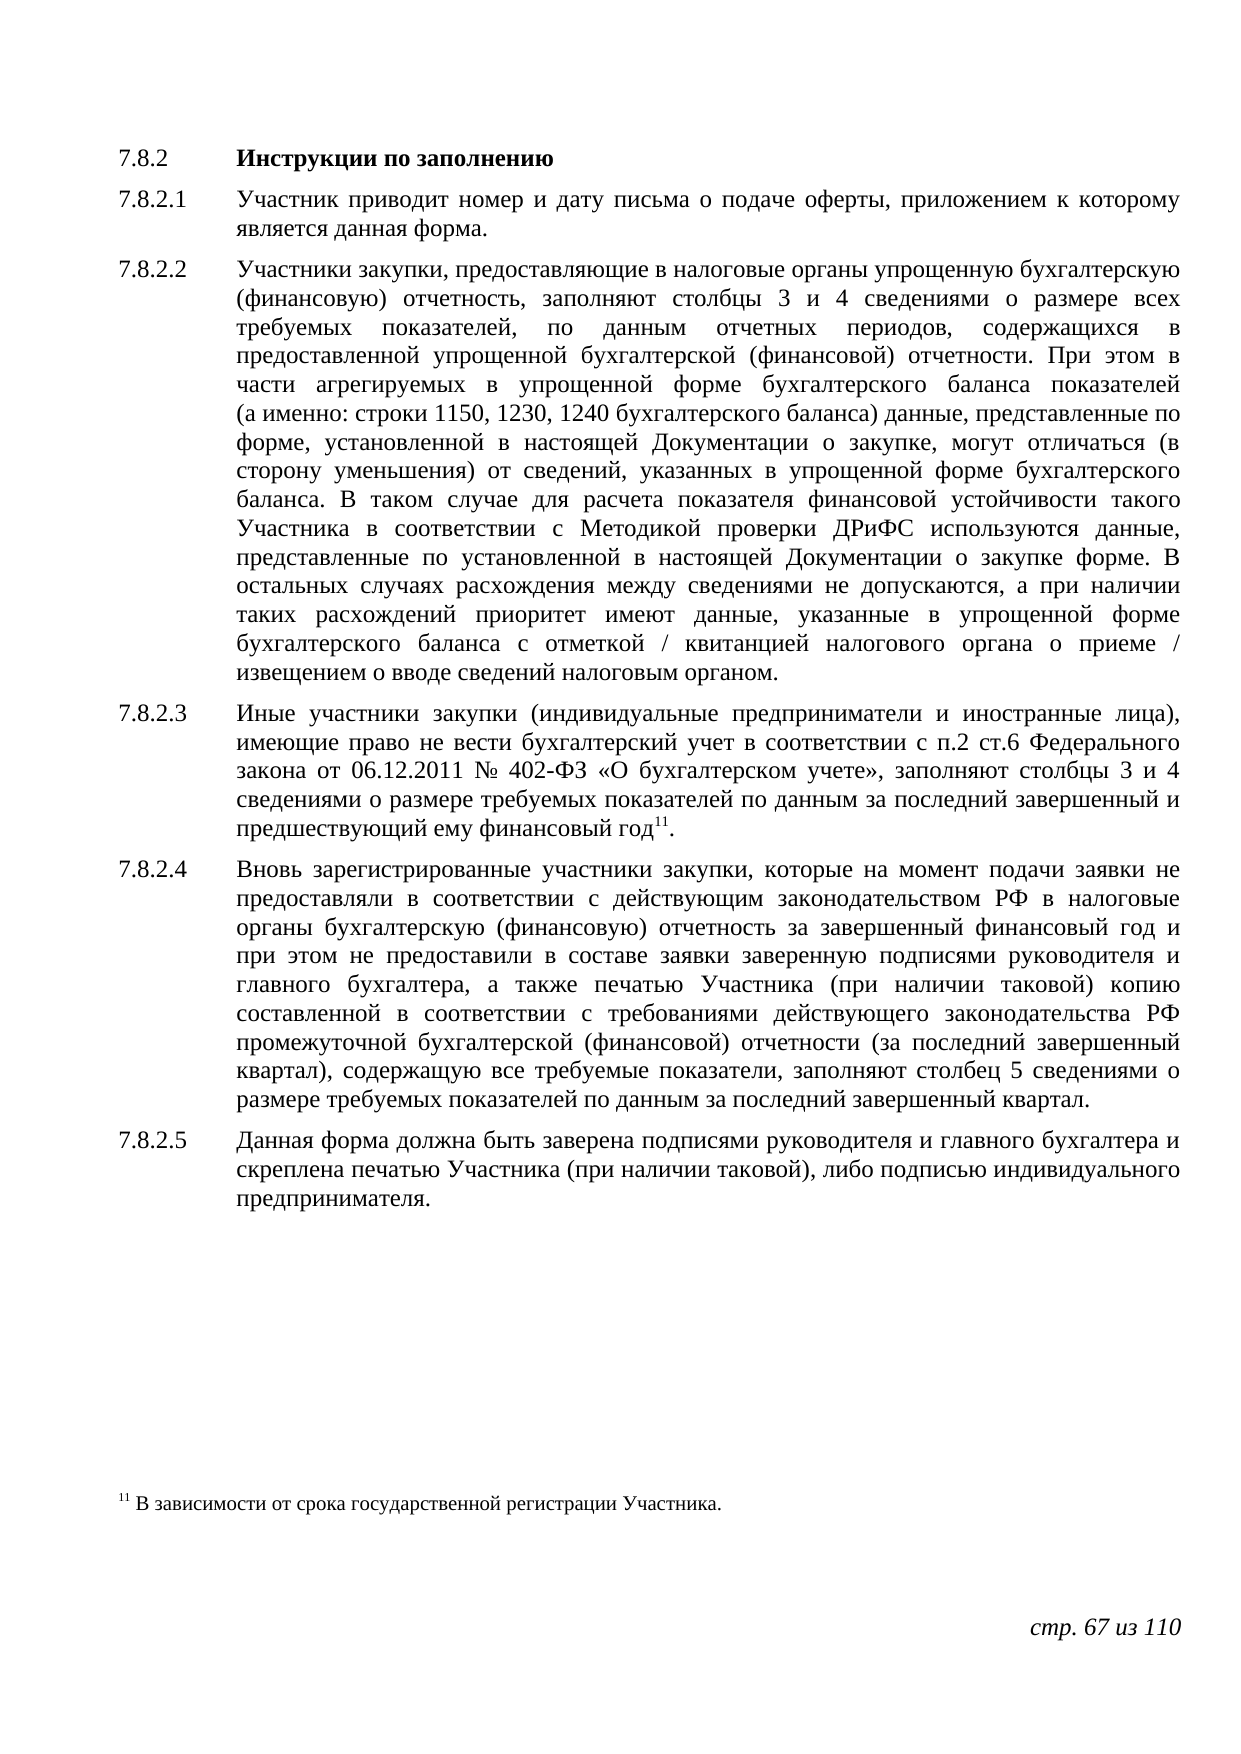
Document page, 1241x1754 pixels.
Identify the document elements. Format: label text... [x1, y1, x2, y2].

text Данная форма должна быть заверена подписями руководителя и главного бухгалтера и скреплена печатью Участника (при наличии таковой), либо подписью индивидуального предпринимателя. [118, 1126, 1181, 1212]
text Иные участники закупки (индивидуальные предприниматели и иностранные лица), имеющие право не вести бухгалтерский учет в соответствии с п.2 ст.6 Федерального закона от 06.12.2011 № 402-ФЗ «О бухгалтерском учете», заполняют столбцы 3 и 4 сведениями о размере требуемых показателей по данным за последний завершенный и предшествующий ему финансовый год. [118, 698, 1181, 842]
text Инструкции по заполнению [118, 143, 1181, 172]
text Участник приводит номер и дату письма о подаче оферты, приложением к которому является данная форма. [118, 184, 1181, 242]
text Вновь зарегистрированные участники закупки, которые на момент подачи заявки не предоставляли в соответствии с действующим законодательством РФ в налоговые органы бухгалтерскую (финансовую) отчетность за завершенный финансовый год и при этом не предоставили в составе заявки заверенную подписями руководителя и главного бухгалтера, а также печатью Участника (при наличии таковой) копию составленной в соответствии с требованиями действующего законодательства РФ промежуточной бухгалтерской (финансовой) отчетности (за последний завершенный квартал), содержащую все требуемые показатели, заполняют столбец 5 сведениями о размере требуемых показателей по данным за последний завершенный квартал. [118, 854, 1181, 1113]
text Участники закупки, предоставляющие в налоговые органы упрощенную бухгалтерскую (финансовую) отчетность, заполняют столбцы 3 и 4 сведениями о размере всех требуемых показателей, по данным отчетных периодов, содержащихся в предоставленной упрощенной бухгалтерской (финансовой) отчетности. При этом в части агрегируемых в упрощенной форме бухгалтерского баланса показателей (а именно: строки 1150, 1230, 1240 бухгалтерского баланса) данные, представленные по форме, установленной в настоящей Документации о закупке, могут отличаться (в сторону уменьшения) от сведений, указанных в упрощенной форме бухгалтерского баланса. В таком случае для расчета показателя финансовой устойчивости такого Участника в соответствии с Методикой проверки ДРиФС используются данные, представленные по установленной в настоящей Документации о закупке форме. В остальных случаях расхождения между сведениями не допускаются, а при наличии таких расхождений приоритет имеют данные, указанные в упрощенной форме бухгалтерского баланса с отметкой / квитанцией налогового органа о приеме / извещением о вводе сведений налоговым органом. [118, 254, 1181, 686]
